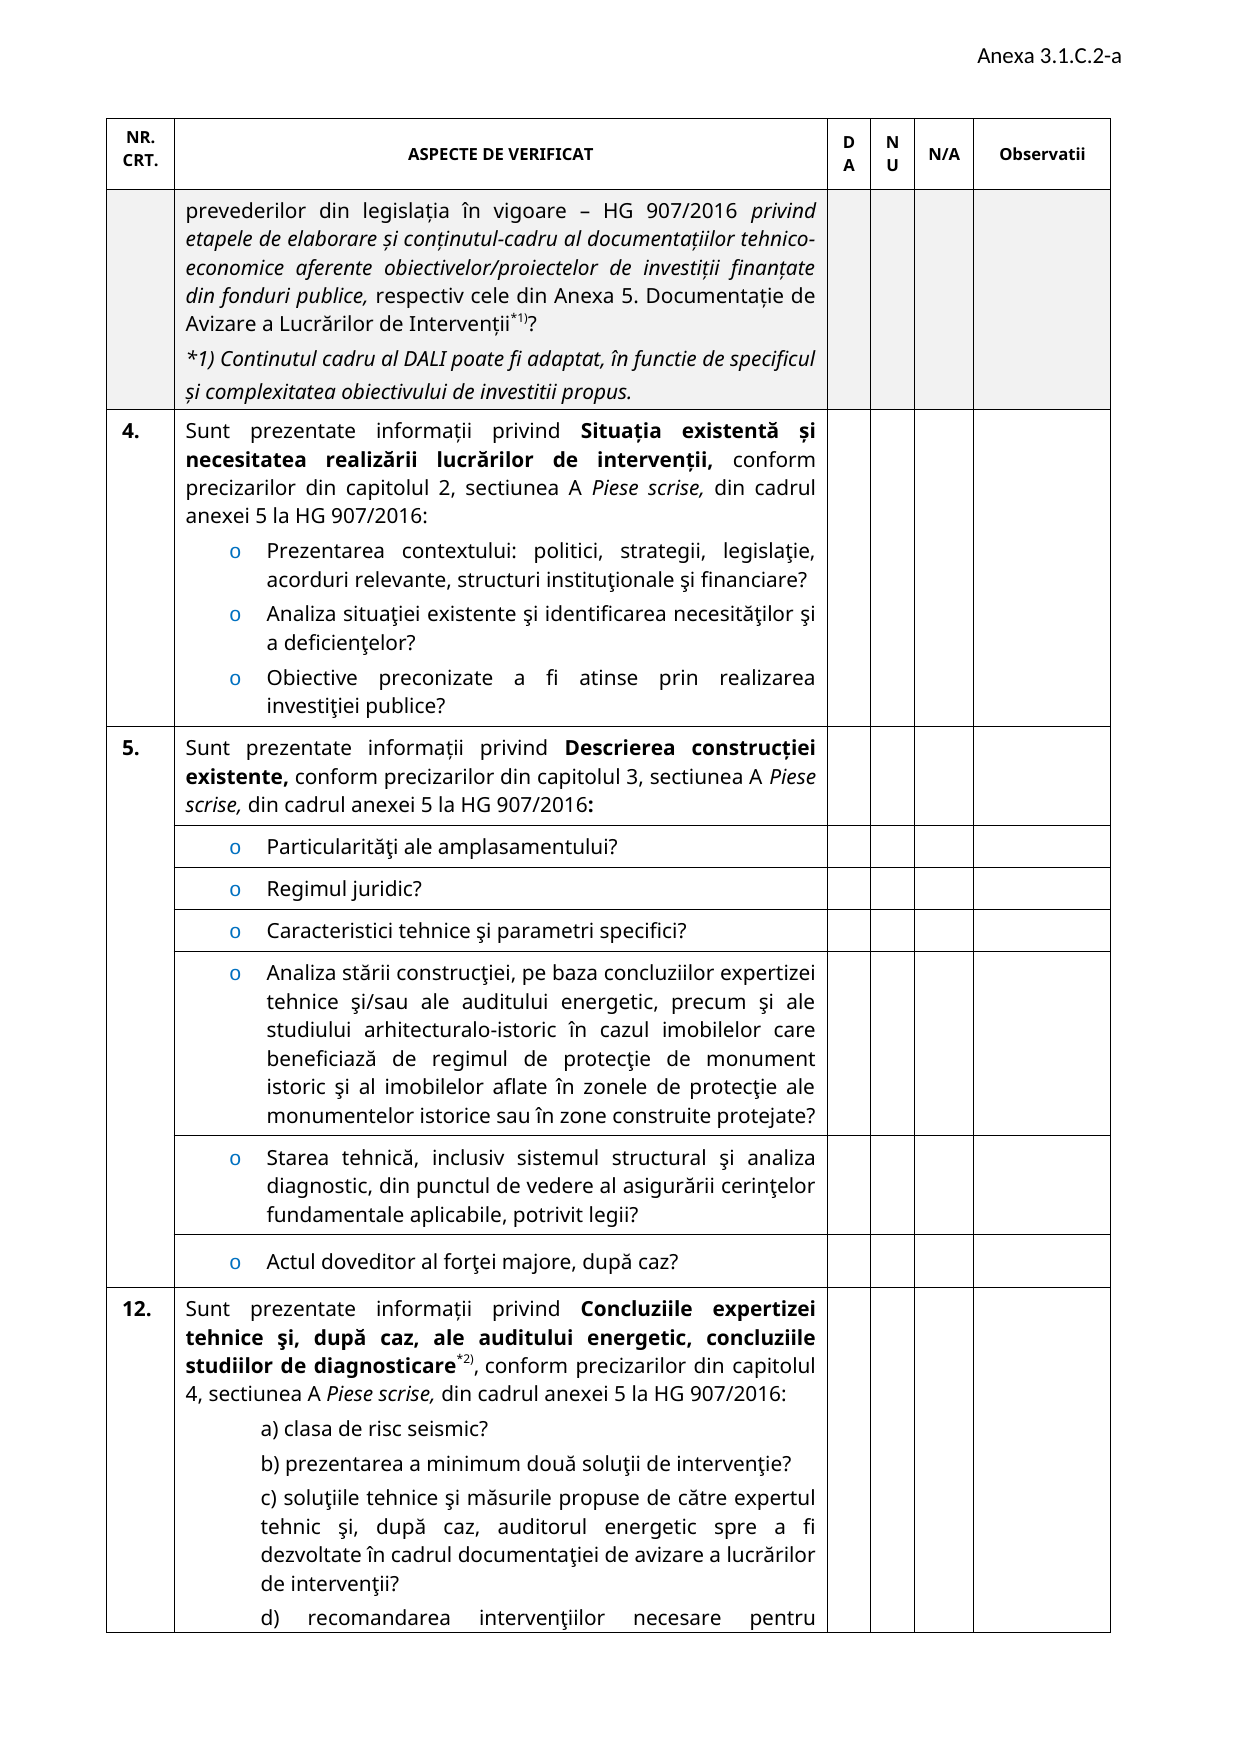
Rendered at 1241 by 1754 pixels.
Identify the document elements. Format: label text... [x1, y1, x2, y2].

table_cell [915, 410, 973, 726]
table_cell [828, 868, 870, 909]
table_cell [871, 868, 914, 909]
table_cell [107, 727, 174, 1287]
table_cell [828, 727, 870, 825]
table_cell [107, 190, 174, 409]
table_header ASPECTE DE VERIFICAT [175, 119, 827, 188]
table_cell [828, 826, 870, 867]
table_cell Caracteristici tehnice şi parametri specifici? [175, 910, 827, 951]
table_cell [871, 826, 914, 867]
table_cell [974, 868, 1110, 909]
table_cell [915, 1288, 973, 1632]
table_cell [915, 190, 973, 409]
table_cell [871, 1136, 914, 1234]
table_cell [974, 952, 1110, 1135]
table_cell [974, 1235, 1110, 1287]
table_cell [871, 1288, 914, 1632]
table_cell [871, 190, 914, 409]
table_cell Sunt prezentate informații privind Situaţia existentă şi necesitatea realizării lucrărilor de intervenţii, conform precizarilor din capitolul 2, sectiunea A Piese scrise, din cadrul anexei 5 la HG 907/2016: Prezentarea contextului: politici, strategii, legislaţie, acorduri relevante, structuri instituţionale şi financiare? Analiza situaţiei existente şi identificarea necesităţilor şi a deficienţelor? Obiective preconizate a fi atinse prin realizarea investiţiei publice? [175, 410, 827, 726]
table_cell Starea tehnică, inclusiv sistemul structural şi analiza diagnostic, din punctul de vedere al asigurării cerinţelor fundamentale aplicabile, potrivit legii? [175, 1136, 827, 1234]
table_cell [828, 910, 870, 951]
table_cell [828, 1235, 870, 1287]
table_cell [828, 952, 870, 1135]
table_cell [974, 910, 1110, 951]
table_cell Regimul juridic? [175, 868, 827, 909]
table_cell [915, 826, 973, 867]
table_cell [828, 410, 870, 726]
table_cell Analiza stării construcţiei, pe baza concluziilor expertizei tehnice şi/sau ale auditului energetic, precum şi ale studiului arhitecturalo-istoric în cazul imobilelor care beneficiază de regimul de protecţie de monument istoric şi al imobilelor aflate în zonele de protecţie ale monumentelor istorice sau în zone construite protejate? [175, 952, 827, 1135]
table_cell [915, 952, 973, 1135]
table_cell [974, 1136, 1110, 1234]
table_cell Actul doveditor al forţei majore, după caz? [175, 1235, 827, 1287]
table_header NR. CRT. [107, 119, 174, 188]
table_cell [915, 910, 973, 951]
table_cell [871, 727, 914, 825]
table_cell [974, 410, 1110, 726]
table_cell [974, 727, 1110, 825]
table_cell [828, 1288, 870, 1632]
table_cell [175, 1288, 827, 1632]
table_cell Particularităţi ale amplasamentului? [175, 826, 827, 867]
table_cell [871, 952, 914, 1135]
table_cell [871, 410, 914, 726]
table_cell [175, 190, 827, 409]
table_header Observatii [974, 119, 1110, 188]
table_cell [974, 190, 1110, 409]
table_cell [915, 1136, 973, 1234]
table_cell [107, 410, 174, 726]
table_cell [915, 1235, 973, 1287]
table_cell Sunt prezentate informații privind Descrierea construcţiei existente, conform precizarilor din capitolul 3, sectiunea A Piese scrise, din cadrul anexei 5 la HG 907/2016: [175, 727, 827, 825]
table_header DA [828, 119, 870, 188]
table_cell [871, 1235, 914, 1287]
table_cell [828, 1136, 870, 1234]
table_cell [828, 190, 870, 409]
table_cell [871, 910, 914, 951]
table_cell [974, 1288, 1110, 1632]
table_cell [107, 1288, 174, 1632]
table_cell [915, 727, 973, 825]
table_header N/A [915, 119, 973, 188]
table_cell [974, 826, 1110, 867]
table_header NU [871, 119, 914, 188]
table_cell [915, 868, 973, 909]
